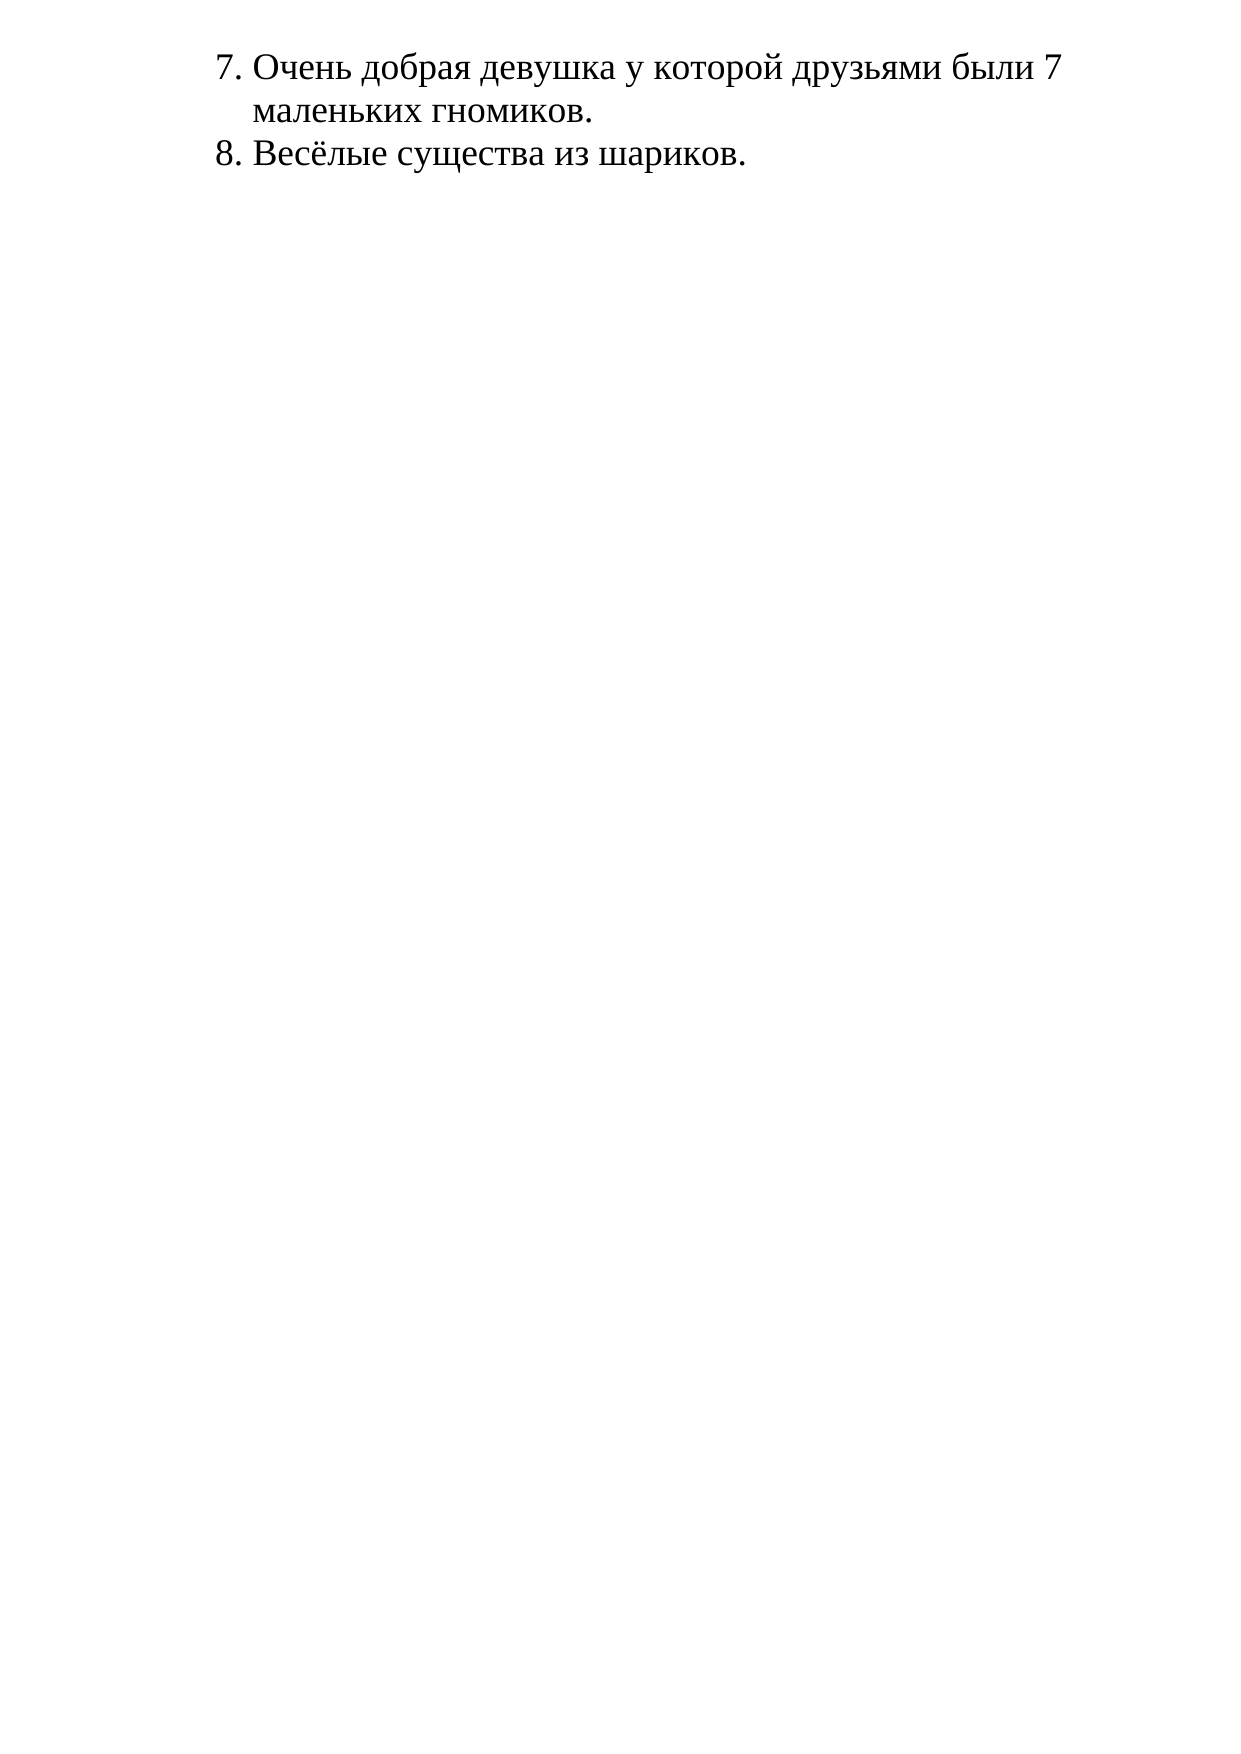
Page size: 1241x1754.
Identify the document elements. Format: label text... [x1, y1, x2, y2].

list Очень добрая девушка у которой друзьями были 7 маленьких гномиков. [215, 44, 1152, 131]
list Весёлые существа из шариков. [215, 131, 1152, 174]
